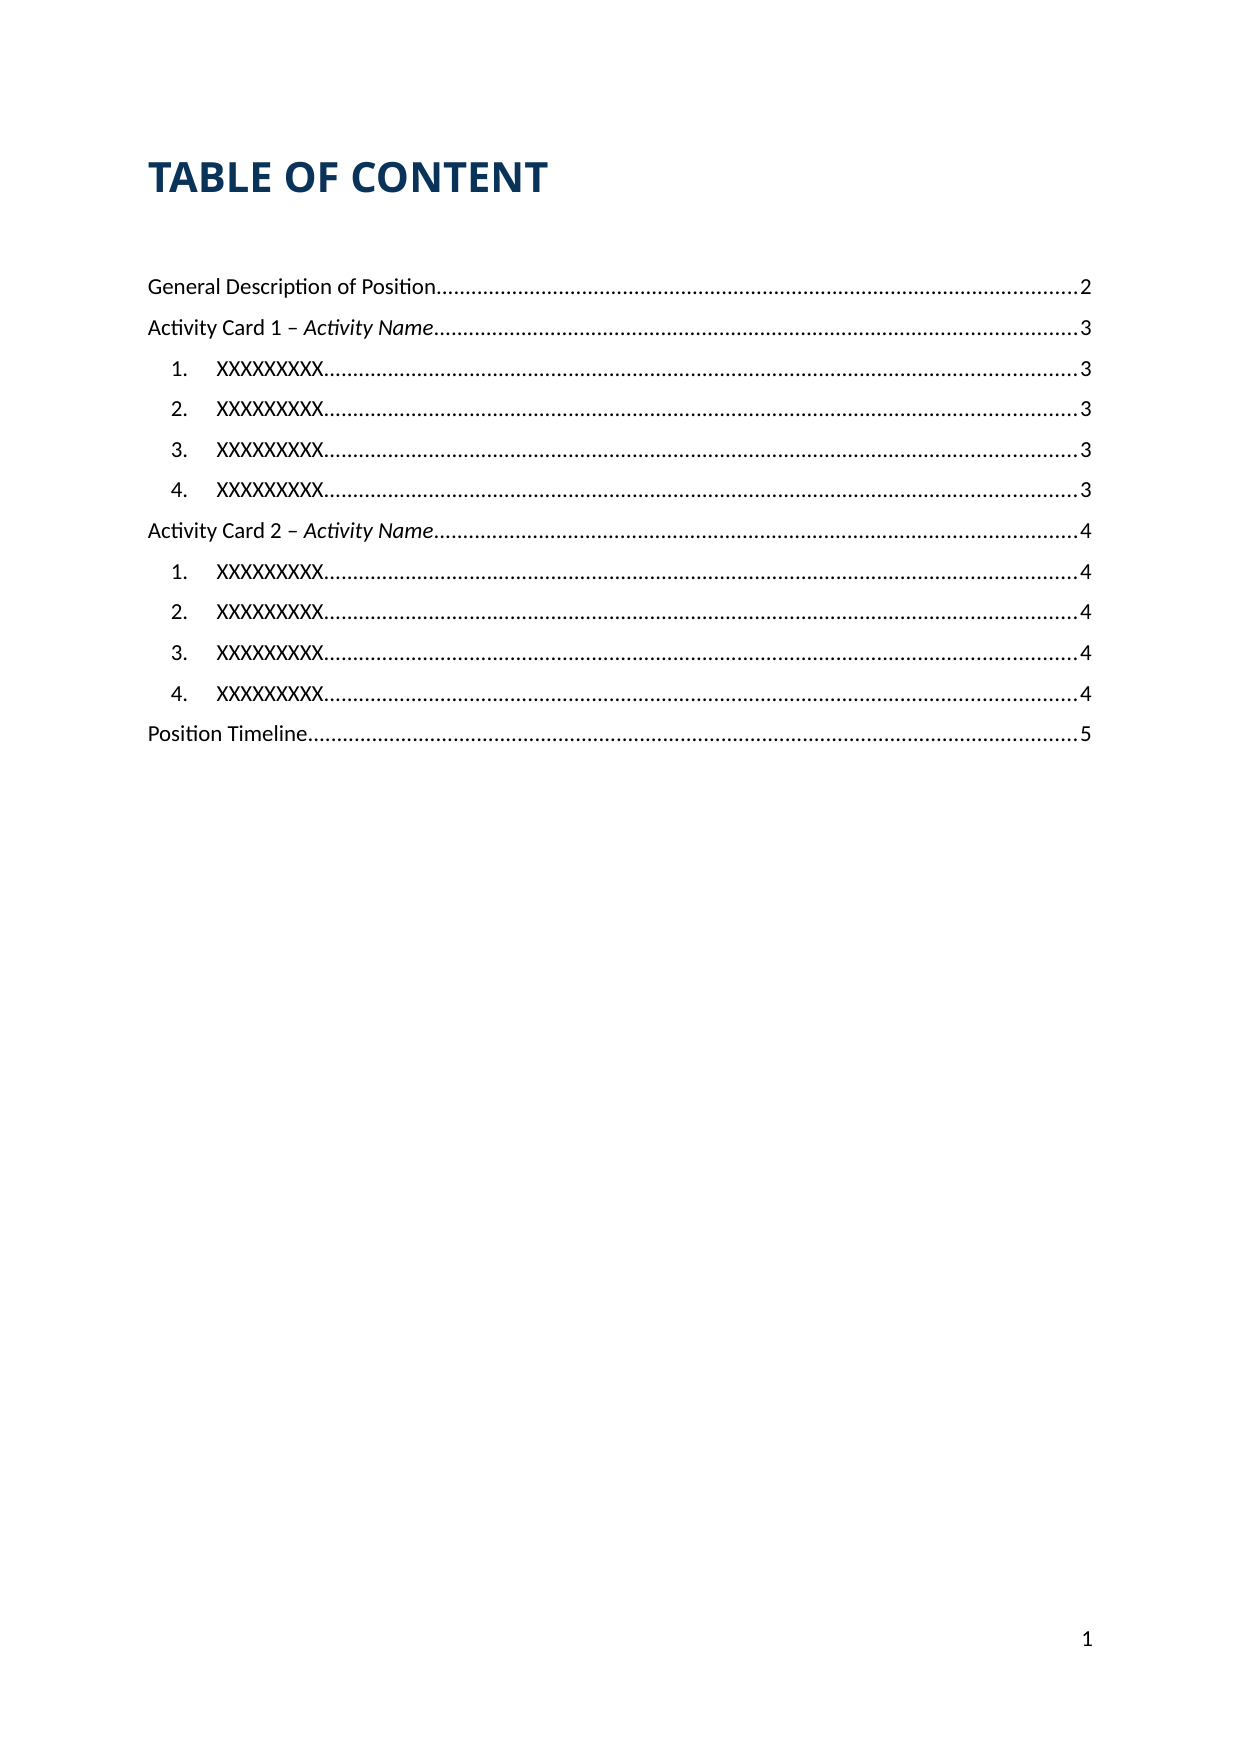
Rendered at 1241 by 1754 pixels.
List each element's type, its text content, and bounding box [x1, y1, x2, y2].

text General Description of Position 2 [148, 272, 1093, 300]
text 3. XXXXXXXXX 4 [171, 638, 1093, 666]
text TABLE OF CONTENT [148, 148, 1093, 204]
text Position Timeline 5 [148, 719, 1093, 747]
text 3. XXXXXXXXX 3 [171, 435, 1093, 463]
text 1. XXXXXXXXX 3 [171, 354, 1093, 382]
text 2. XXXXXXXXX 3 [171, 394, 1093, 422]
text 1. XXXXXXXXX 4 [171, 557, 1093, 585]
text 2. XXXXXXXXX 4 [171, 597, 1093, 625]
text 4. XXXXXXXXX 3 [171, 476, 1093, 503]
text Activity Card 2 – Activity Name 4 [148, 516, 1093, 544]
text Activity Card 1 – Activity Name 3 [148, 313, 1093, 341]
text 4. XXXXXXXXX 4 [171, 679, 1093, 707]
